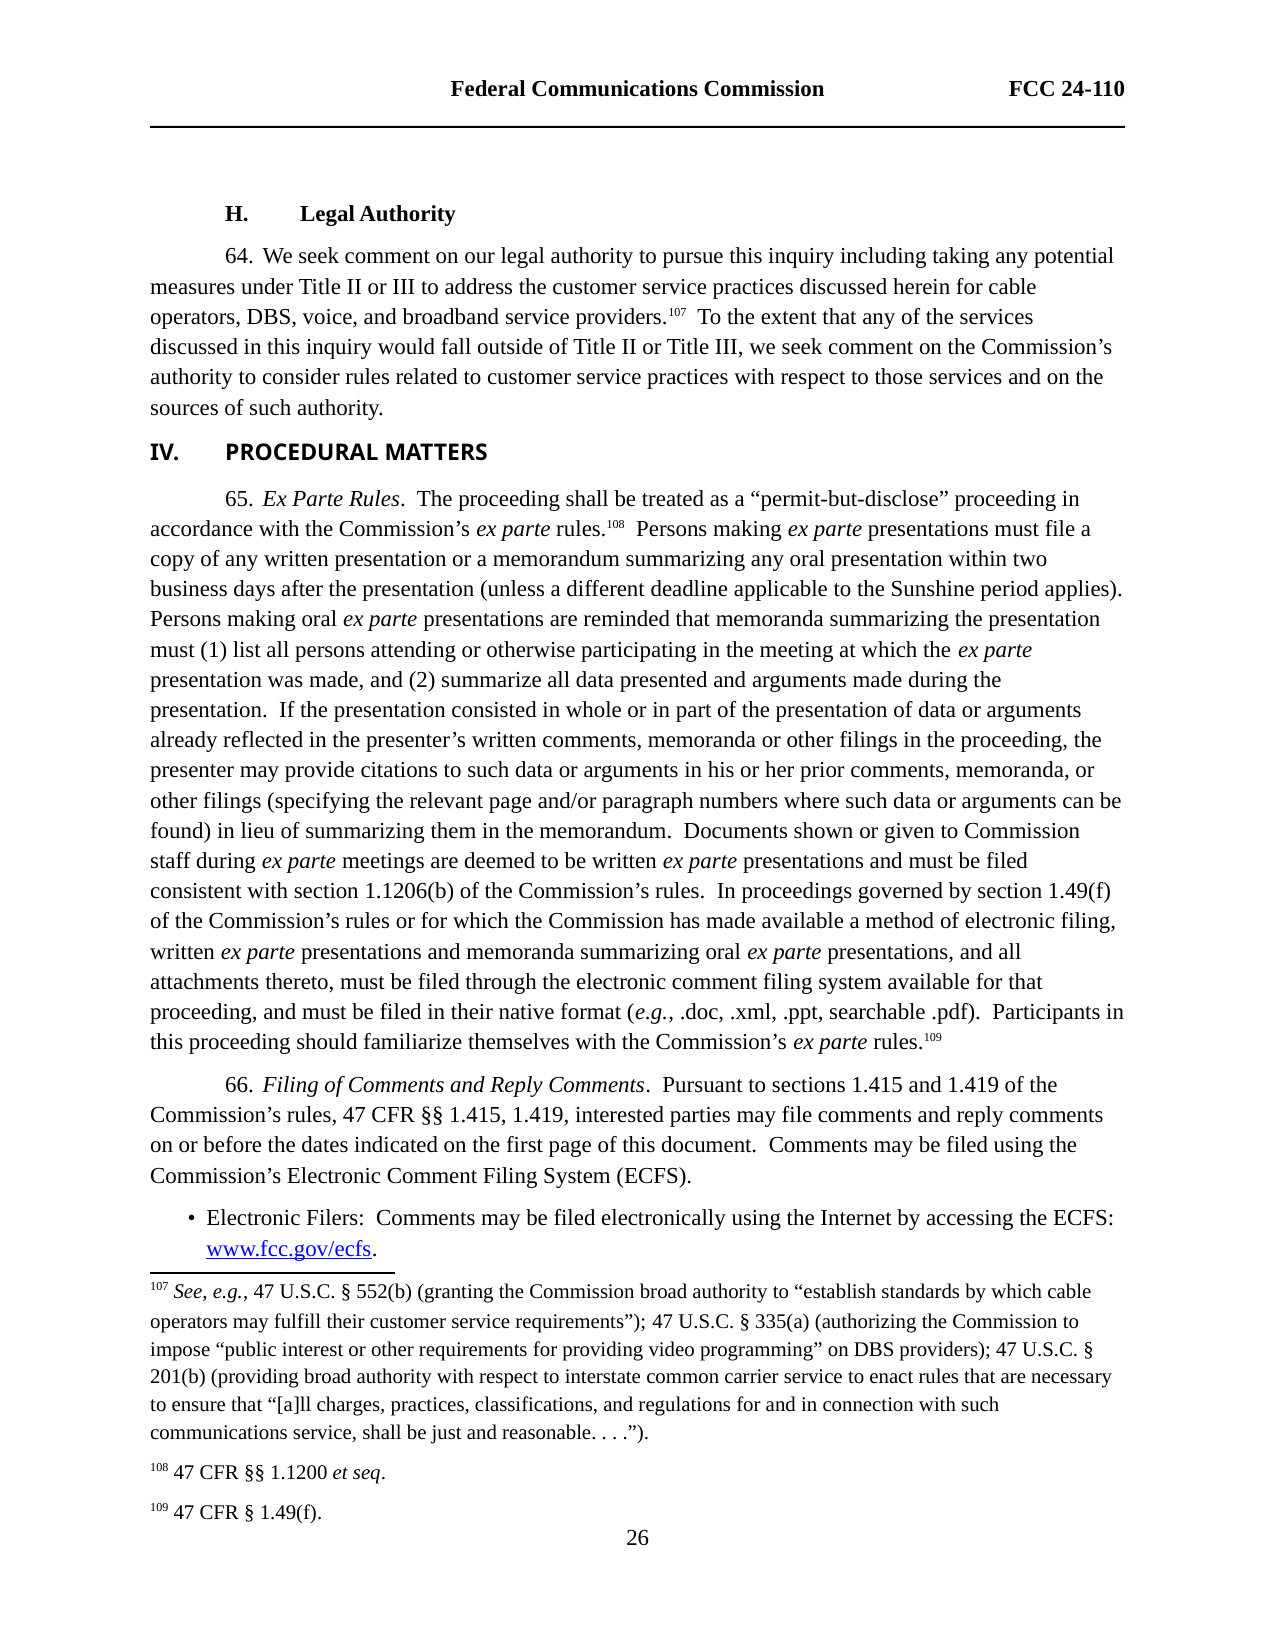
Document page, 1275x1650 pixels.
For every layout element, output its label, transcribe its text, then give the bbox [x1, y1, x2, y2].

subtitle Legal Authority [225, 200, 1125, 226]
text Ex Parte Rules. The proceeding shall be treated as a “permit-but-disclose” proceeding in accordance with the Commission’s ex parte rules. Persons making ex parte presentations must file a copy of any written presentation or a memorandum summarizing any oral presentation within two business days after the presentation (unless a different deadline applicable to the Sunshine period applies). Persons making oral ex parte presentations are reminded that memoranda summarizing the presentation must (1) list all persons attending or otherwise participating in the meeting at which the ex parte presentation was made, and (2) summarize all data presented and arguments made during the presentation. If the presentation consisted in whole or in part of the presentation of data or arguments already reflected in the presenter’s written comments, memoranda or other filings in the proceeding, the presenter may provide citations to such data or arguments in his or her prior comments, memoranda, or other filings (specifying the relevant page and/or paragraph numbers where such data or arguments can be found) in lieu of summarizing them in the memorandum. Documents shown or given to Commission staff during ex parte meetings are deemed to be written ex parte presentations and must be filed consistent with section 1.1206(b) of the Commission’s rules. In proceedings governed by section 1.49(f) of the Commission’s rules or for which the Commission has made available a method of electronic filing, written ex parte presentations and memoranda summarizing oral ex parte presentations, and all attachments thereto, must be filed through the electronic comment filing system available for that proceeding, and must be filed in their native format (e.g., .doc, .xml, .ppt, searchable .pdf). Participants in this proceeding should familiarize themselves with the Commission’s ex parte rules. [150, 485, 1125, 1055]
subtitle procedural matters [150, 436, 1125, 467]
text Filing of Comments and Reply Comments. Pursuant to sections 1.415 and 1.419 of the Commission’s rules, 47 CFR §§ 1.415, 1.419, interested parties may file comments and reply comments on or before the dates indicated on the first page of this document. Comments may be filed using the Commission’s Electronic Comment Filing System (ECFS). [150, 1071, 1125, 1188]
list • Electronic Filers: Comments may be filed electronically using the Internet by accessing the ECFS: www.fcc.gov/ecfs. [187, 1204, 1125, 1261]
text We seek comment on our legal authority to pursue this inquiry including taking any potential measures under Title II or III to address the customer service practices discussed herein for cable operators, DBS, voice, and broadband service providers. To the extent that any of the services discussed in this inquiry would fall outside of Title II or Title III, we seek comment on the Commission’s authority to consider rules related to customer service practices with respect to those services and on the sources of such authority. [150, 242, 1125, 420]
